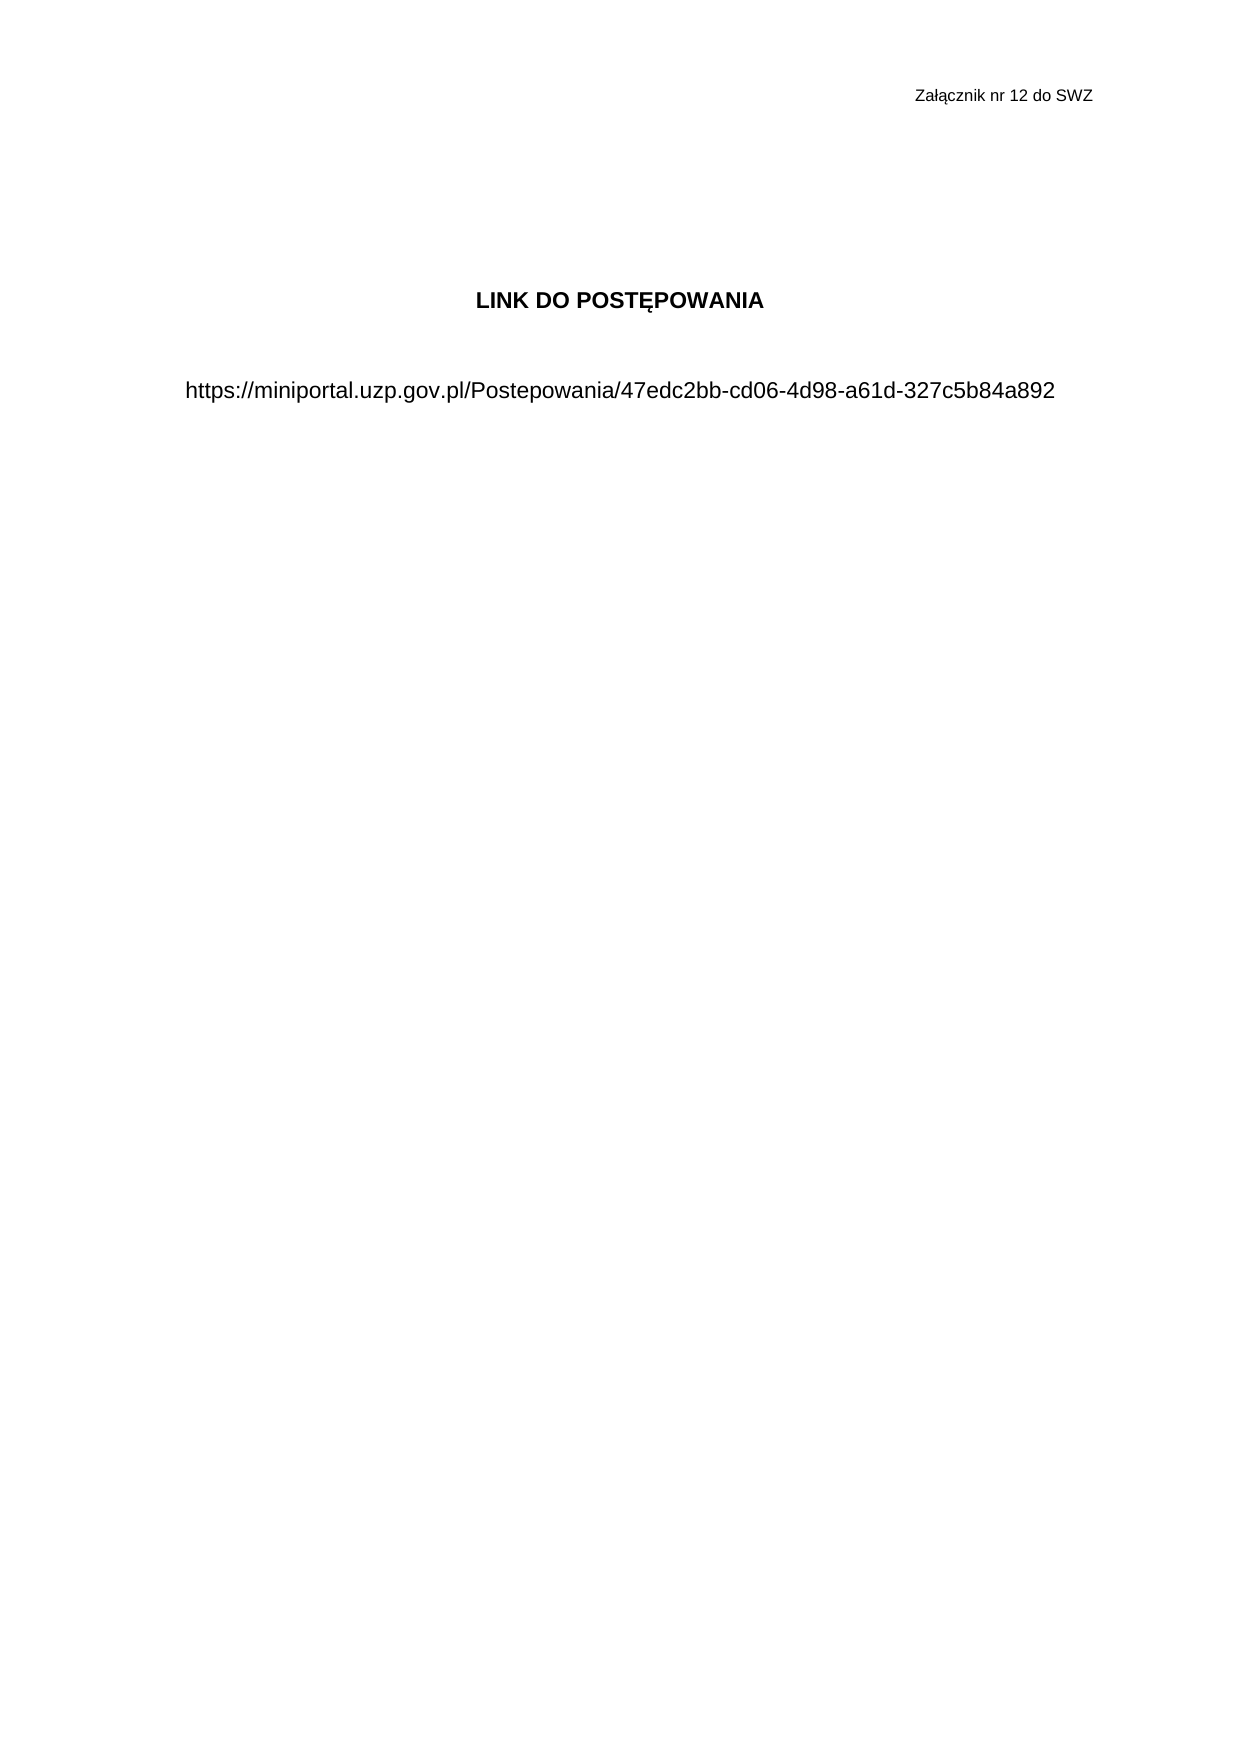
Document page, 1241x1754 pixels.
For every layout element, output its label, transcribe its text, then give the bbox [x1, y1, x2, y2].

text https://miniportal.uzp.gov.pl/Postepowania/47edc2bb-cd06-4d98-a61d-327c5b84a892 [148, 377, 1093, 403]
text LINK DO POSTĘPOWANIA [148, 287, 1093, 313]
